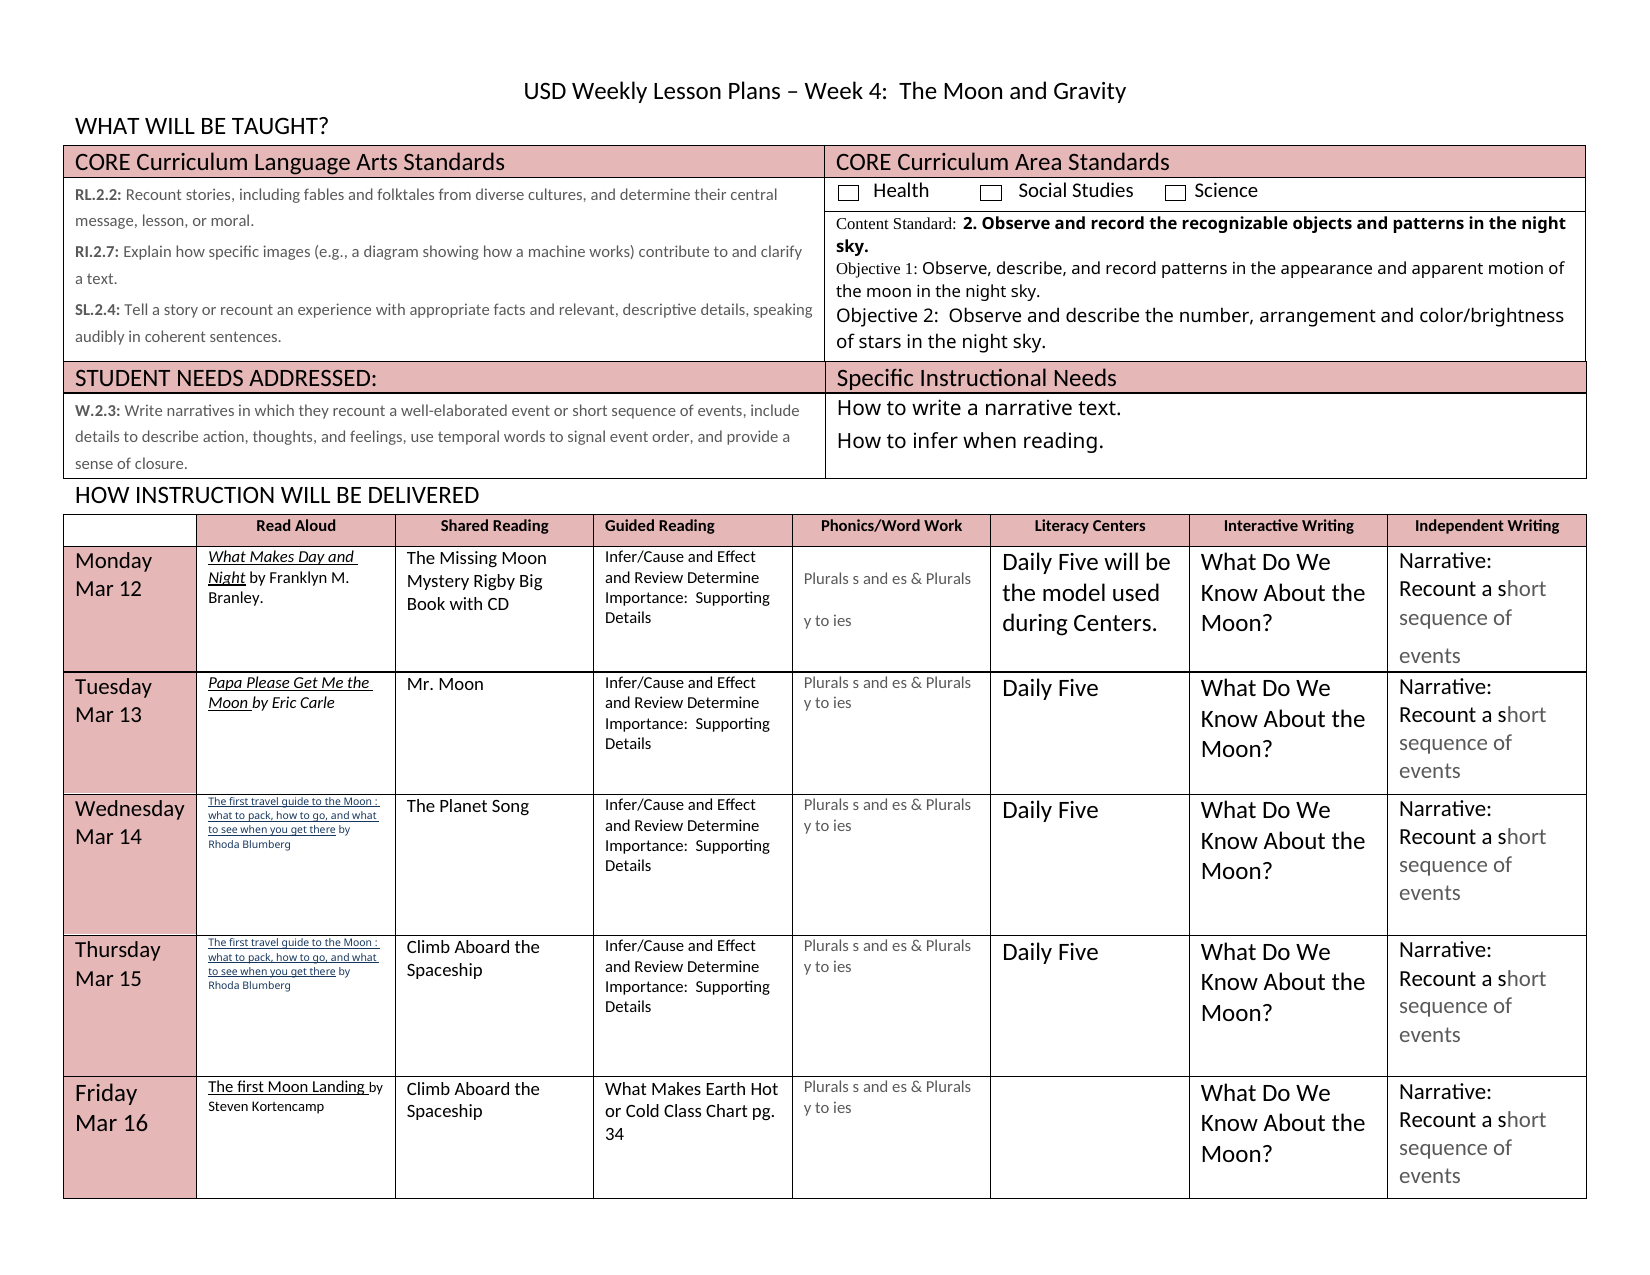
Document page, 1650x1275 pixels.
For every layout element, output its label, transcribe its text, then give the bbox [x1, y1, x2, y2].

text WHAT WILL BE TAUGHT? [75, 110, 1575, 141]
table_cell Climb Aboard the Spaceship [396, 1077, 593, 1198]
table_cell How to write a narrative text. How to infer when reading. [826, 394, 1586, 478]
table_header Interactive Writing [1190, 515, 1387, 546]
table_cell What Do We Know About the Moon? [1190, 795, 1387, 934]
table_cell Specific Instructional Needs [826, 362, 1586, 392]
table_cell Plurals s and es & Plurals y to ies [793, 936, 990, 1076]
table_cell What Do We Know About the Moon? [1190, 673, 1387, 793]
table_header Shared Reading [396, 515, 593, 546]
table_cell Narrative: Recount a short sequence of events [1388, 795, 1586, 934]
table_cell What Makes Earth Hot or Cold Class Chart pg. 34 [594, 1077, 792, 1198]
table_cell Monday Mar 12 [64, 547, 196, 671]
table_cell Plurals s and es & Plurals y to ies [793, 673, 990, 793]
table_cell What Do We Know About the Moon? [1190, 936, 1387, 1076]
table_cell What Makes Day and Night by Franklyn M. Branley. [197, 547, 395, 671]
table_header Phonics/Word Work [793, 515, 990, 546]
table_cell Plurals s and es & Plurals y to ies [793, 547, 990, 671]
table_header [64, 515, 196, 546]
table_cell Narrative: Recount a short sequence of events [1388, 547, 1586, 671]
table_header Read Aloud [197, 515, 395, 546]
table_cell Infer/Cause and Effect and Review Determine Importance: Supporting Details [594, 673, 792, 793]
table_cell Plurals s and es & Plurals y to ies [793, 795, 990, 934]
table_cell STUDENT NEEDS ADDRESSED: [64, 362, 825, 392]
table_cell Narrative: Recount a short sequence of events [1388, 673, 1586, 793]
table_cell Content Standard: 2. Observe and record the recognizable objects and patterns in the night sky. Objective 1: Observe, describe, and record patterns in the appearance and apparent motion of the moon in the night sky. Objective 2: Observe and describe the number, arrangement and color/brightness of stars in the night sky. [825, 212, 1585, 361]
table_cell What Do We Know About the Moon? [1190, 1077, 1387, 1198]
text HOW INSTRUCTION WILL BE DELIVERED [75, 479, 1575, 509]
table_cell The first Moon Landing by Steven Kortencamp [197, 1077, 395, 1198]
table_cell Daily Five [991, 673, 1189, 793]
table_cell The first travel guide to the Moon : what to pack, how to go, and what to see when you get there by Rhoda Blumberg [197, 795, 395, 934]
table_cell Papa Please Get Me the Moon by Eric Carle [197, 673, 395, 793]
table_header Guided Reading [594, 515, 792, 546]
table_cell Wednesday Mar 14 [64, 795, 196, 934]
table_header CORE Curriculum Area Standards [825, 146, 1585, 177]
table_header Literacy Centers [991, 515, 1189, 546]
table_cell Climb Aboard the Spaceship [396, 936, 593, 1076]
table_cell The Planet Song [396, 795, 593, 934]
table_cell The first travel guide to the Moon : what to pack, how to go, and what to see when you get there by Rhoda Blumberg [197, 936, 395, 1076]
table_cell Infer/Cause and Effect and Review Determine Importance: Supporting Details [594, 795, 792, 934]
table_header Independent Writing [1388, 515, 1586, 546]
table_cell Tuesday Mar 13 [64, 673, 196, 793]
table_cell Friday Mar 16 [64, 1077, 196, 1198]
table_cell Daily Five [991, 795, 1189, 934]
table_cell Infer/Cause and Effect and Review Determine Importance: Supporting Details [594, 547, 792, 671]
table_header CORE Curriculum Language Arts Standards [64, 146, 824, 177]
table_cell Daily Five will be the model used during Centers. [991, 547, 1189, 671]
table_cell Plurals s and es & Plurals y to ies [793, 1077, 990, 1198]
text USD Weekly Lesson Plans – Week 4: The Moon and Gravity [75, 75, 1575, 106]
table_cell W.2.3: Write narratives in which they recount a well-elaborated event or short sequence of events, include details to describe action, thoughts, and feelings, use temporal words to signal event order, and provide a sense of closure. [64, 394, 825, 478]
table_cell Mr. Moon [396, 673, 593, 793]
table_cell Narrative: Recount a short sequence of events [1388, 1077, 1586, 1198]
table_cell RL.2.2: Recount stories, including fables and folktales from diverse cultures, and determine their central message, lesson, or moral. RI.2.7: Explain how specific images (e.g., a diagram showing how a machine works) contribute to and clarify a text. SL.2.4: Tell a story or recount an experience with appropriate facts and relevant, descriptive details, speaking audibly in coherent sentences. [64, 178, 824, 361]
table_cell Narrative: Recount a short sequence of events [1388, 936, 1586, 1076]
table_cell Health Social Studies Science [825, 178, 1585, 211]
table_cell What Do We Know About the Moon? [1190, 547, 1387, 671]
table_cell Thursday Mar 15 [64, 936, 196, 1076]
table_cell Daily Five [991, 936, 1189, 1076]
table_cell Infer/Cause and Effect and Review Determine Importance: Supporting Details [594, 936, 792, 1076]
table_cell The Missing Moon Mystery Rigby Big Book with CD [396, 547, 593, 671]
table_cell [991, 1077, 1189, 1198]
